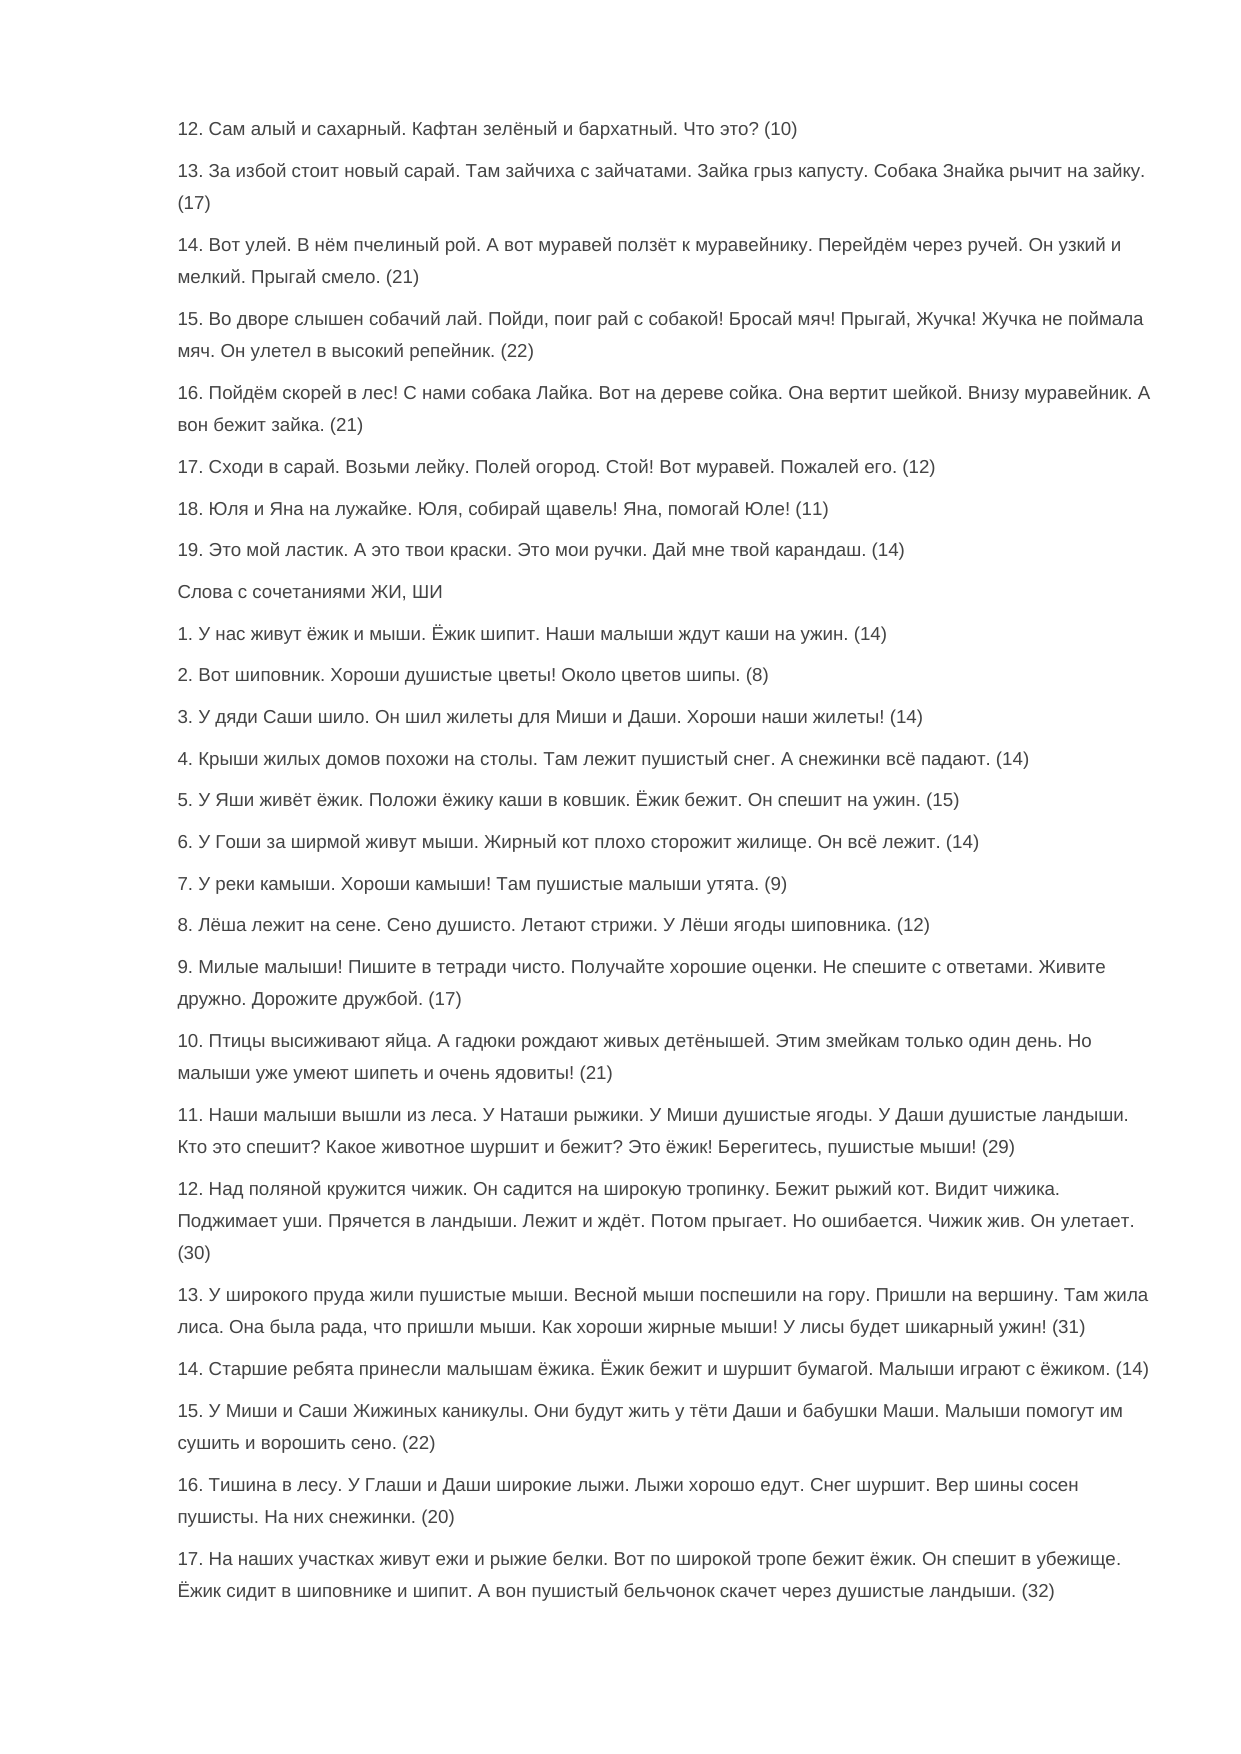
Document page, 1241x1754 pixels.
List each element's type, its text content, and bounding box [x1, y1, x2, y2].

text 17. На наших участках живут ежи и рыжие белки. Вот по широкой тропе бежит ёжик. Он спешит в убежище. Ёжик сидит в шиповнике и шипит. А вон пушистый бельчонок скачет через душистые ландыши. (32) [177, 1547, 1152, 1601]
text 14. Старшие ребята принесли малышам ёжика. Ёжик бежит и шуршит бумагой. Малыши играют с ёжиком. (14) [177, 1358, 1152, 1379]
text 8. Лёша лежит на сене. Сено душисто. Летают стрижи. У Лёши ягоды шиповника. (12) [177, 914, 1152, 936]
text 18. Юля и Яна на лужайке. Юля, собирай щавель! Яна, помогай Юле! (11) [177, 497, 1152, 519]
text 10. Птицы высиживают яйца. А гадюки рождают живых детёнышей. Этим змейкам только один день. Но малыши уже умеют шипеть и очень ядовиты! (21) [177, 1029, 1152, 1083]
text Слова с сочетаниями ЖИ, ШИ [177, 581, 1152, 602]
text 12. Над поляной кружится чижик. Он садится на широкую тропинку. Бежит рыжий кот. Видит чижика. Поджимает уши. Прячется в ландыши. Лежит и ждёт. Потом прыгает. Но ошибается. Чижик жив. Он улетает. (30) [177, 1177, 1152, 1264]
text 15. Во дворе слышен собачий лай. Пойди, поиг рай с собакой! Бросай мяч! Прыгай, Жучка! Жучка не поймала мяч. Он улетел в высокий репейник. (22) [177, 308, 1152, 362]
text 9. Милые малыши! Пишите в тетради чисто. Получайте хорошие оценки. Не спешите с ответами. Живите дружно. Дорожите дружбой. (17) [177, 956, 1152, 1009]
text 7. У реки камыши. Хороши камыши! Там пушистые малыши утята. (9) [177, 872, 1152, 894]
text 5. У Яши живёт ёжик. Положи ёжику каши в ковшик. Ёжик бежит. Он спешит на ужин. (15) [177, 789, 1152, 811]
text 4. Крыши жилых домов похожи на столы. Там лежит пушистый снег. А снежинки всё падают. (14) [177, 747, 1152, 769]
text 12. Сам алый и сахарный. Кафтан зелёный и бархатный. Что это? (10) [177, 118, 1152, 140]
text 1. У нас живут ёжик и мыши. Ёжик шипит. Наши малыши ждут каши на ужин. (14) [177, 622, 1152, 644]
text 16. Тишина в лесу. У Глаши и Даши широкие лыжи. Лыжи хорошо едут. Снег шуршит. Вер шины сосен пушисты. На них снежинки. (20) [177, 1473, 1152, 1527]
text 3. У дяди Саши шило. Он шил жилеты для Миши и Даши. Хороши наши жилеты! (14) [177, 706, 1152, 727]
text 19. Это мой ластик. А это твои краски. Это мои ручки. Дай мне твой карандаш. (14) [177, 539, 1152, 561]
text 6. У Гоши за ширмой живут мыши. Жирный кот плохо сторожит жилище. Он всё лежит. (14) [177, 831, 1152, 852]
text 15. У Миши и Саши Жижиных каникулы. Они будут жить у тёти Даши и бабушки Маши. Малыши помогут им сушить и ворошить сено. (22) [177, 1399, 1152, 1453]
text 13. За избой стоит новый сарай. Там зайчиха с зайчатами. Зайка грыз капусту. Собака Знайка рычит на зайку. (17) [177, 160, 1152, 214]
text 14. Вот улей. В нём пчелиный рой. А вот муравей ползёт к муравейнику. Перейдём через ручей. Он узкий и мелкий. Прыгай смело. (21) [177, 234, 1152, 288]
text 16. Пойдём скорей в лес! С нами собака Лайка. Вот на дереве сойка. Она вертит шейкой. Внизу муравейник. А вон бежит зайка. (21) [177, 382, 1152, 436]
text 2. Вот шиповник. Хороши душистые цветы! Около цветов шипы. (8) [177, 664, 1152, 686]
text 17. Сходи в сарай. Возьми лейку. Полей огород. Стой! Вот муравей. Пожалей его. (12) [177, 456, 1152, 477]
text 13. У широкого пруда жили пушистые мыши. Весной мыши поспешили на гору. Пришли на вершину. Там жила лиса. Она была рада, что пришли мыши. Как хороши жирные мыши! У лисы будет шикарный ужин! (31) [177, 1284, 1152, 1338]
text 11. Наши малыши вышли из леса. У Наташи рыжики. У Миши душистые ягоды. У Даши душистые ландыши. Кто это спешит? Какое животное шуршит и бежит? Это ёжик! Берегитесь, пушистые мыши! (29) [177, 1103, 1152, 1157]
